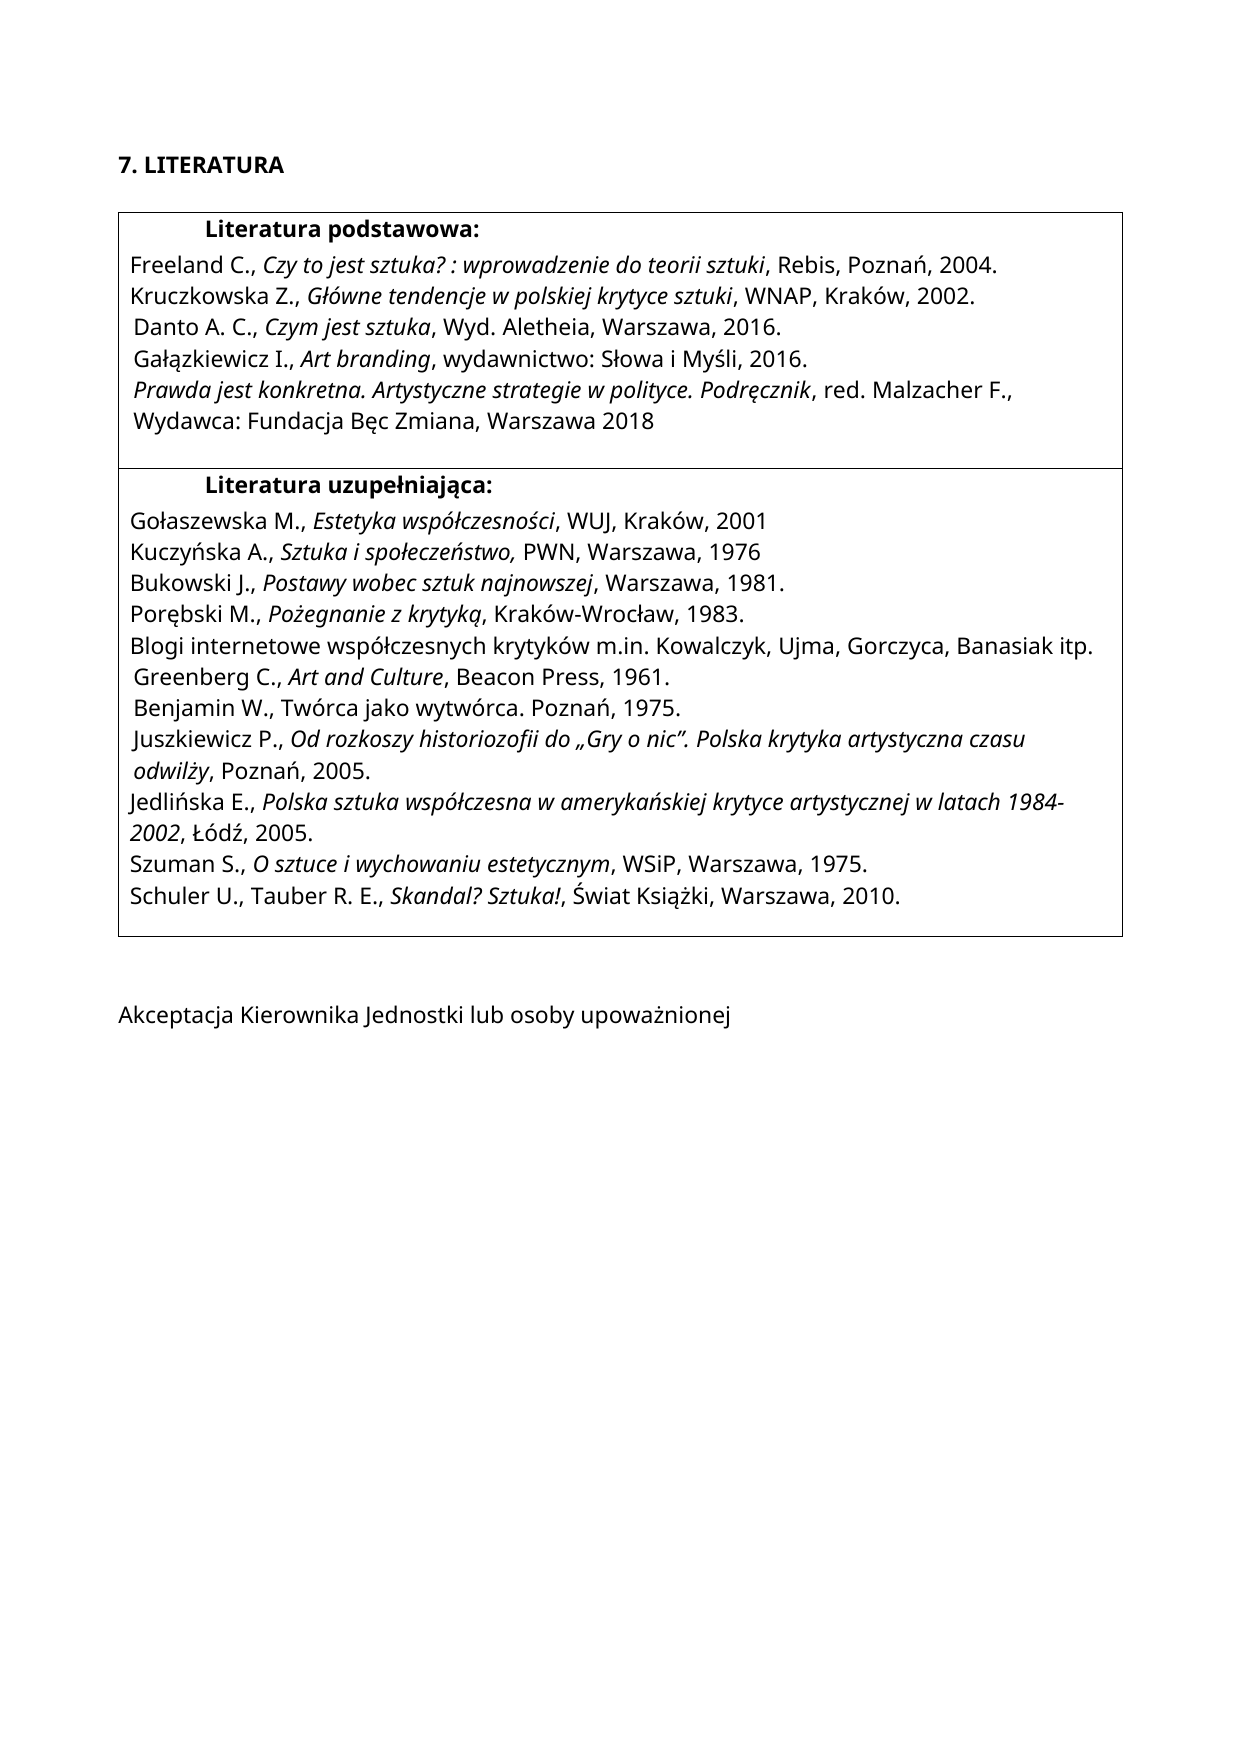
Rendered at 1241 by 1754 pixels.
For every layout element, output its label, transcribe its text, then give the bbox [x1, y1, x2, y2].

text 7. LITERATURA [118, 149, 1122, 181]
table_header Literatura podstawowa: Freeland C., Czy to jest sztuka? : wprowadzenie do teorii sztuki, Rebis, Poznań, 2004. Kruczkowska Z., Główne tendencje w polskiej krytyce sztuki, WNAP, Kraków, 2002. Danto A. C., Czym jest sztuka, Wyd. Aletheia, Warszawa, 2016. Gałązkiewicz I., Art branding, wydawnictwo: Słowa i Myśli, 2016. Prawda jest konkretna. Artystyczne strategie w polityce. Podręcznik, red. Malzacher F., Wydawca: Fundacja Bęc Zmiana, Warszawa 2018 [119, 213, 1122, 468]
table_cell Literatura uzupełniająca: Gołaszewska M., Estetyka współczesności, WUJ, Kraków, 2001 Kuczyńska A., Sztuka i społeczeństwo, PWN, Warszawa, 1976 Bukowski J., Postawy wobec sztuk najnowszej, Warszawa, 1981. Porębski M., Pożegnanie z krytyką, Kraków-Wrocław, 1983. Blogi internetowe współczesnych krytyków m.in. Kowalczyk, Ujma, Gorczyca, Banasiak itp. Greenberg C., Art and Culture, Beacon Press, 1961. Benjamin W., Twórca jako wytwórca. Poznań, 1975. Juszkiewicz P., Od rozkoszy historiozofii do „Gry o nic”. Polska krytyka artystyczna czasu odwilży, Poznań, 2005. Jedlińska E., Polska sztuka współczesna w amerykańskiej krytyce artystycznej w latach 1984-2002, Łódź, 2005. Szuman S., O sztuce i wychowaniu estetycznym, WSiP, Warszawa, 1975. Schuler U., Tauber R. E., Skandal? Sztuka!, Świat Książki, Warszawa, 2010. [119, 469, 1122, 936]
text Akceptacja Kierownika Jednostki lub osoby upoważnionej [118, 999, 1122, 1030]
